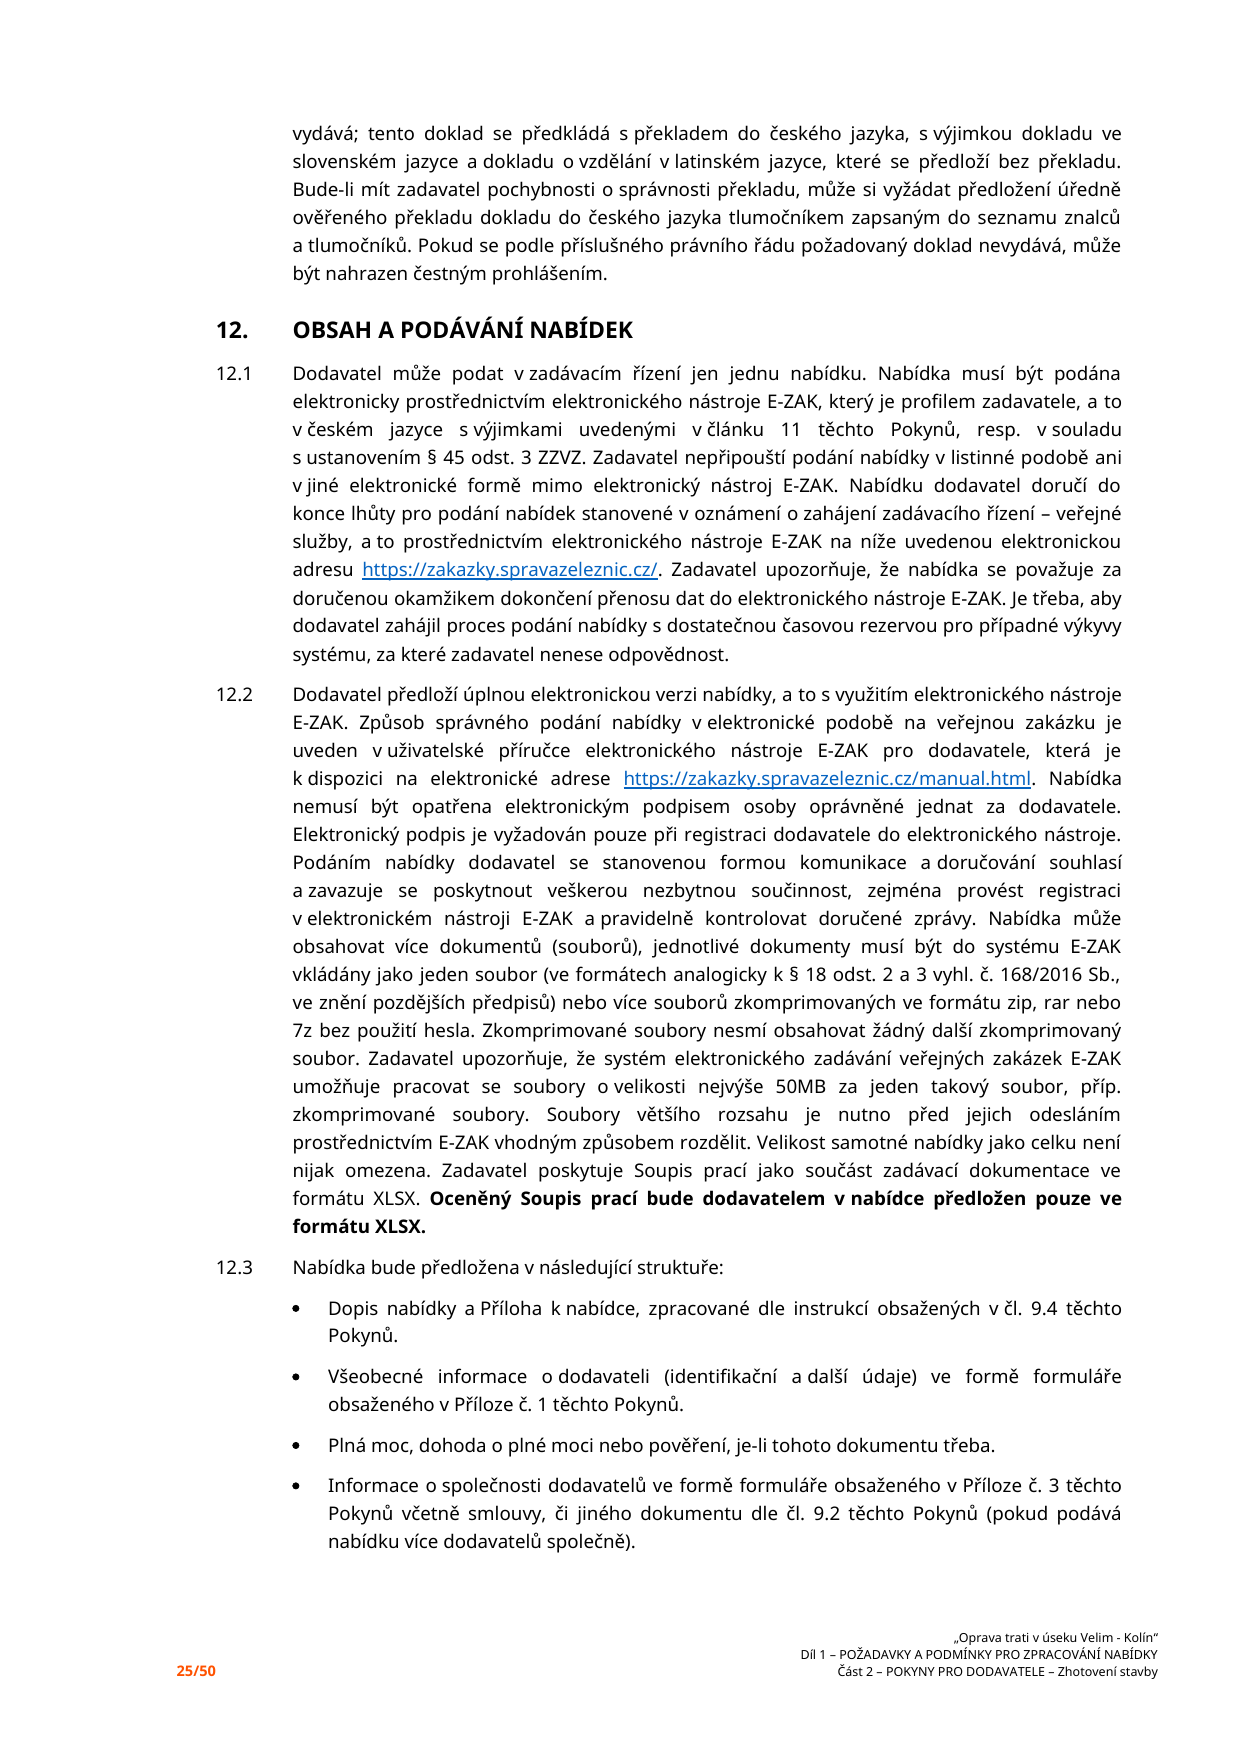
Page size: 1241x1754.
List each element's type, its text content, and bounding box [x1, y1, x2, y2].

text Dopis nabídky a Příloha k nabídce, zpracované dle instrukcí obsažených v čl. 9.4 těchto Pokynů. [292, 1295, 1122, 1348]
text Dodavatel předloží úplnou elektronickou verzi nabídky, a to s využitím elektronického nástroje E-ZAK. Způsob správného podání nabídky v elektronické podobě na veřejnou zakázku je uveden v uživatelské příručce elektronického nástroje E-ZAK pro dodavatele, která je k dispozici na elektronické adrese https://zakazky.spravazeleznic.cz/manual.html. Nabídka nemusí být opatřena elektronickým podpisem osoby oprávněné jednat za dodavatele. Elektronický podpis je vyžadován pouze při registraci dodavatele do elektronického nástroje. Podáním nabídky dodavatel se stanovenou formou komunikace a doručování souhlasí a zavazuje se poskytnout veškerou nezbytnou součinnost, zejména provést registraci v elektronickém nástroji E-ZAK a pravidelně kontrolovat doručené zprávy. Nabídka může obsahovat více dokumentů (souborů), jednotlivé dokumenty musí být do systému E-ZAK vkládány jako jeden soubor (ve formátech analogicky k § 18 odst. 2 a 3 vyhl. č. 168/2016 Sb., ve znění pozdějších předpisů) nebo více souborů zkomprimovaných ve formátu zip, rar nebo 7z bez použití hesla. Zkomprimované soubory nesmí obsahovat žádný další zkomprimovaný soubor. Zadavatel upozorňuje, že systém elektronického zadávání veřejných zakázek E-ZAK umožňuje pracovat se soubory o velikosti nejvýše 50MB za jeden takový soubor, příp. zkomprimované soubory. Soubory většího rozsahu je nutno před jejich odesláním prostřednictvím E-ZAK vhodným způsobem rozdělit. Velikost samotné nabídky jako celku není nijak omezena. Zadavatel poskytuje Soupis prací jako součást zadávací dokumentace ve formátu XLSX. Oceněný Soupis prací bude dodavatelem v nabídce předložen pouze ve formátu XLSX. [216, 681, 1122, 1239]
text Všeobecné informace o dodavateli (identifikační a další údaje) ve formě formuláře obsaženého v Příloze č. 1 těchto Pokynů. [292, 1363, 1122, 1417]
text Dodavatel může podat v zadávacím řízení jen jednu nabídku. Nabídka musí být podána elektronicky prostřednictvím elektronického nástroje E-ZAK, který je profilem zadavatele, a to v českém jazyce s výjimkami uvedenými v článku 11 těchto Pokynů, resp. v souladu s ustanovením § 45 odst. 3 ZZVZ. Zadavatel nepřipouští podání nabídky v listinné podobě ani v jiné elektronické formě mimo elektronický nástroj E-ZAK. Nabídku dodavatel doručí do konce lhůty pro podání nabídek stanovené v oznámení o zahájení zadávacího řízení – veřejné služby, a to prostřednictvím elektronického nástroje E-ZAK na níže uvedenou elektronickou adresu https://zakazky.spravazeleznic.cz/. Zadavatel upozorňuje, že nabídka se považuje za doručenou okamžikem dokončení přenosu dat do elektronického nástroje E-ZAK. Je třeba, aby dodavatel zahájil proces podání nabídky s dostatečnou časovou rezervou pro případné výkyvy systému, za které zadavatel nenese odpovědnost. [216, 361, 1122, 666]
text Nabídka bude předložena v následující struktuře: [216, 1254, 1122, 1280]
text Informace o společnosti dodavatelů ve formě formuláře obsaženého v Příloze č. 3 těchto Pokynů včetně smlouvy, či jiného dokumentu dle čl. 9.2 těchto Pokynů (pokud podává nabídku více dodavatelů společně). [292, 1472, 1122, 1554]
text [216, 121, 1122, 286]
text OBSAH a PODÁVÁNÍ NABÍDEK [216, 314, 1122, 345]
text Plná moc, dohoda o plné moci nebo pověření, je-li tohoto dokumentu třeba. [292, 1432, 1122, 1457]
